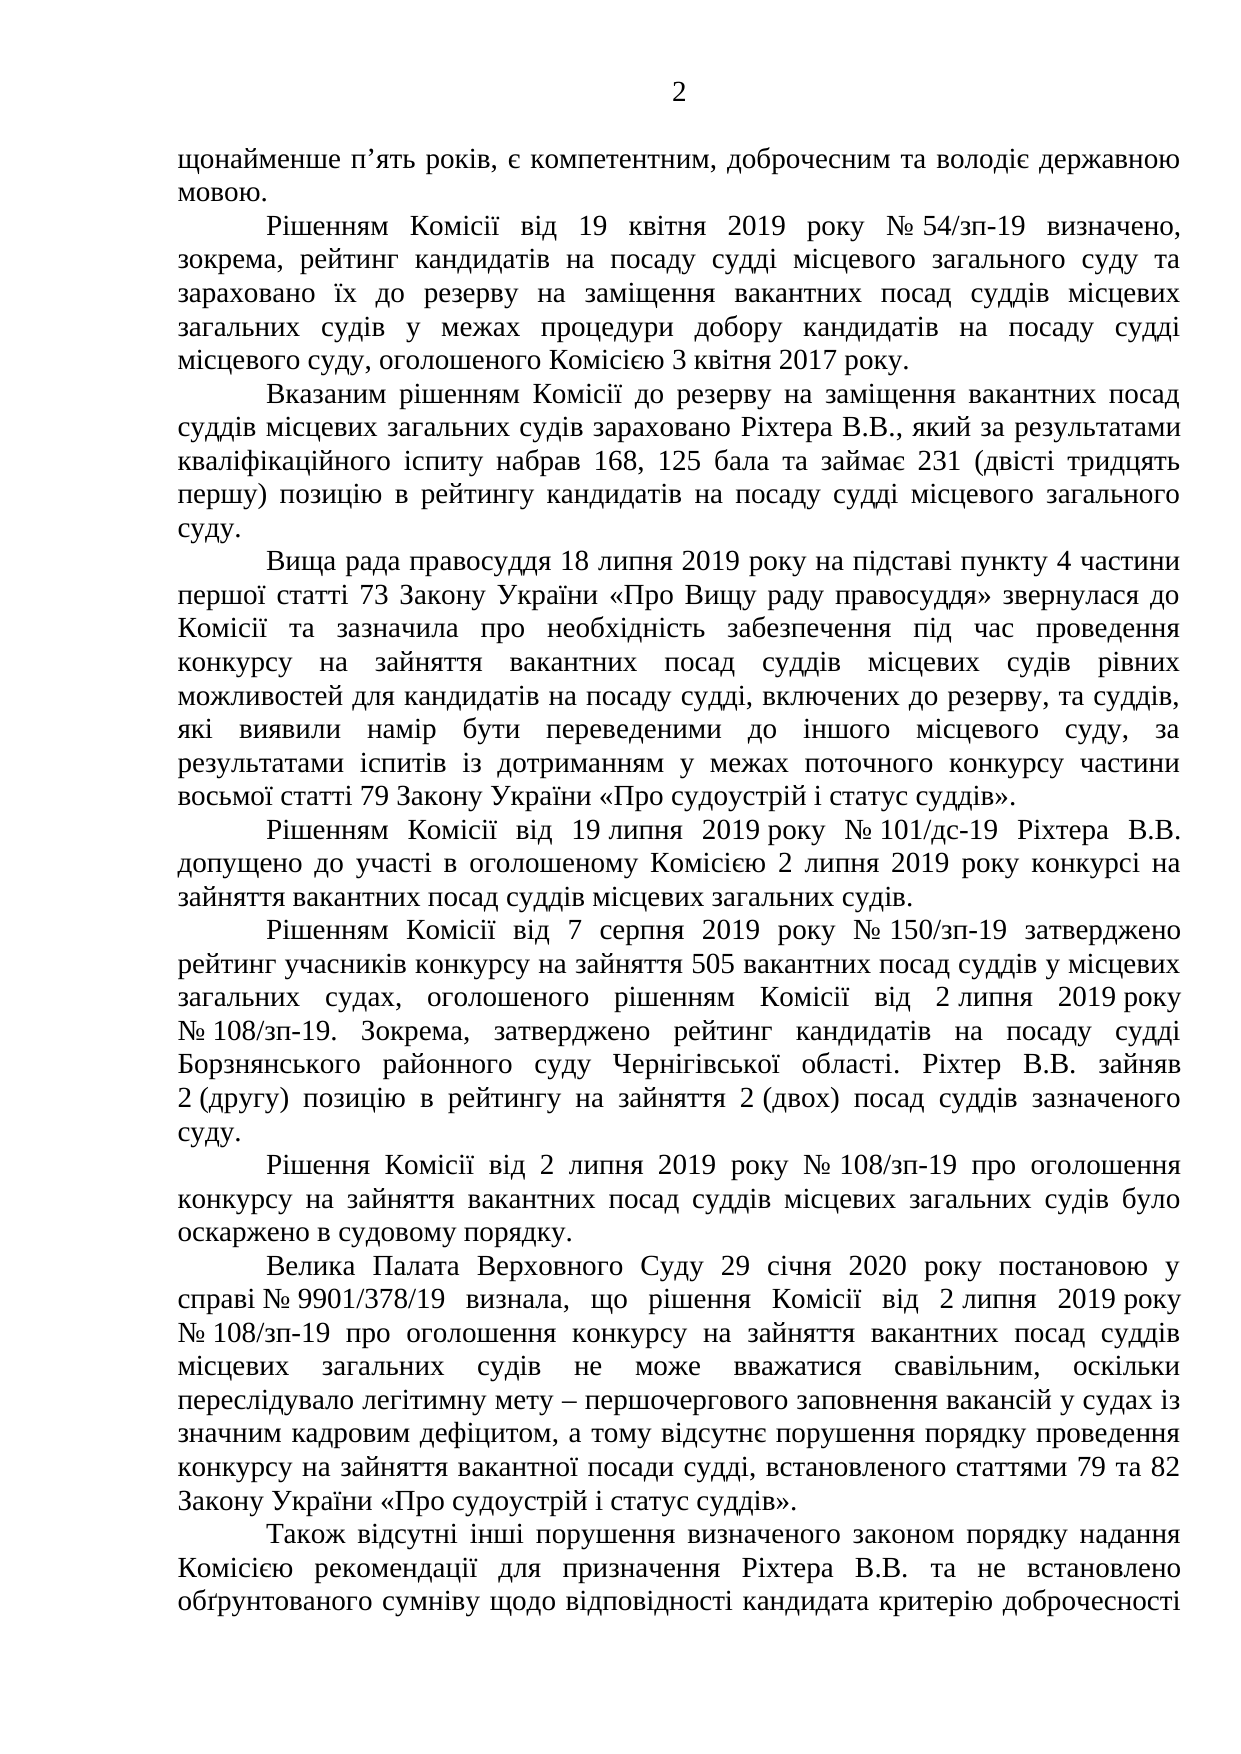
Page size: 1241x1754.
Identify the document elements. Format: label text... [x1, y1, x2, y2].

text Рішенням Комісії від 7 серпня 2019 року № 150/зп-19 затверджено рейтинг учасників конкурсу на зайняття 505 вакантних посад суддів у місцевих загальних судах, оголошеного рішенням Комісії від 2 липня 2019 року № 108/зп-19. Зокрема, затверджено рейтинг кандидатів на посаду судді Борзнянського районного суду Чернігівської області. Ріхтер В.В. зайняв 2 (другу) позицію в рейтингу на зайняття 2 (двох) посад суддів зазначеного суду. [177, 912, 1181, 1147]
text Рішенням Комісії від 19 липня 2019 року № 101/дс-19 Ріхтера В.В. допущено до участі в оголошеному Комісією 2 липня 2019 року конкурсі на зайняття вакантних посад суддів місцевих загальних судів. [177, 812, 1181, 912]
text Вища рада правосуддя 18 липня 2019 року на підставі пункту 4 частини першої статті 73 Закону України «Про Вищу раду правосуддя» звернулася до Комісії та зазначила про необхідність забезпечення під час проведення конкурсу на зайняття вакантних посад суддів місцевих судів рівних можливостей для кандидатів на посаду судді, включених до резерву, та суддів, які виявили намір бути переведеними до іншого місцевого суду, за результатами іспитів із дотриманням у межах поточного конкурсу частини восьмої статті 79 Закону України «Про судоустрій і статус суддів». [177, 543, 1181, 812]
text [177, 141, 1181, 208]
text Рішенням Комісії від 19 квітня 2019 року № 54/зп-19 визначено, зокрема, рейтинг кандидатів на посаду судді місцевого загального суду та зараховано їх до резерву на заміщення вакантних посад суддів місцевих загальних судів у межах процедури добору кандидатів на посаду судді місцевого суду, оголошеного Комісією 3 квітня 2017 року. [177, 208, 1181, 376]
text Вказаним рішенням Комісії до резерву на заміщення вакантних посад суддів місцевих загальних судів зараховано Ріхтера В.В., який за результатами кваліфікаційного іспиту набрав 168, 125 бала та займає 231 (двісті тридцять першу) позицію в рейтингу кандидатів на посаду судді місцевого загального суду. [177, 376, 1181, 543]
text Рішення Комісії від 2 липня 2019 року № 108/зп-19 про оголошення конкурсу на зайняття вакантних посад суддів місцевих загальних судів було оскаржено в судовому порядку. [177, 1147, 1181, 1248]
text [177, 1516, 1181, 1617]
text Велика Палата Верховного Суду 29 січня 2020 року постановою у справі № 9901/378/19 визнала, що рішення Комісії від 2 липня 2019 року № 108/зп-19 про оголошення конкурсу на зайняття вакантних посад суддів місцевих загальних судів не може вважатися свавільним, оскільки переслідувало легітимну мету – першочергового заповнення вакансій у судах із значним кадровим дефіцитом, а тому відсутнє порушення порядку проведення конкурсу на зайняття вакантної посади судді, встановленого статтями 79 та 82 Закону України «Про судоустрій і статус суддів». [177, 1248, 1181, 1516]
